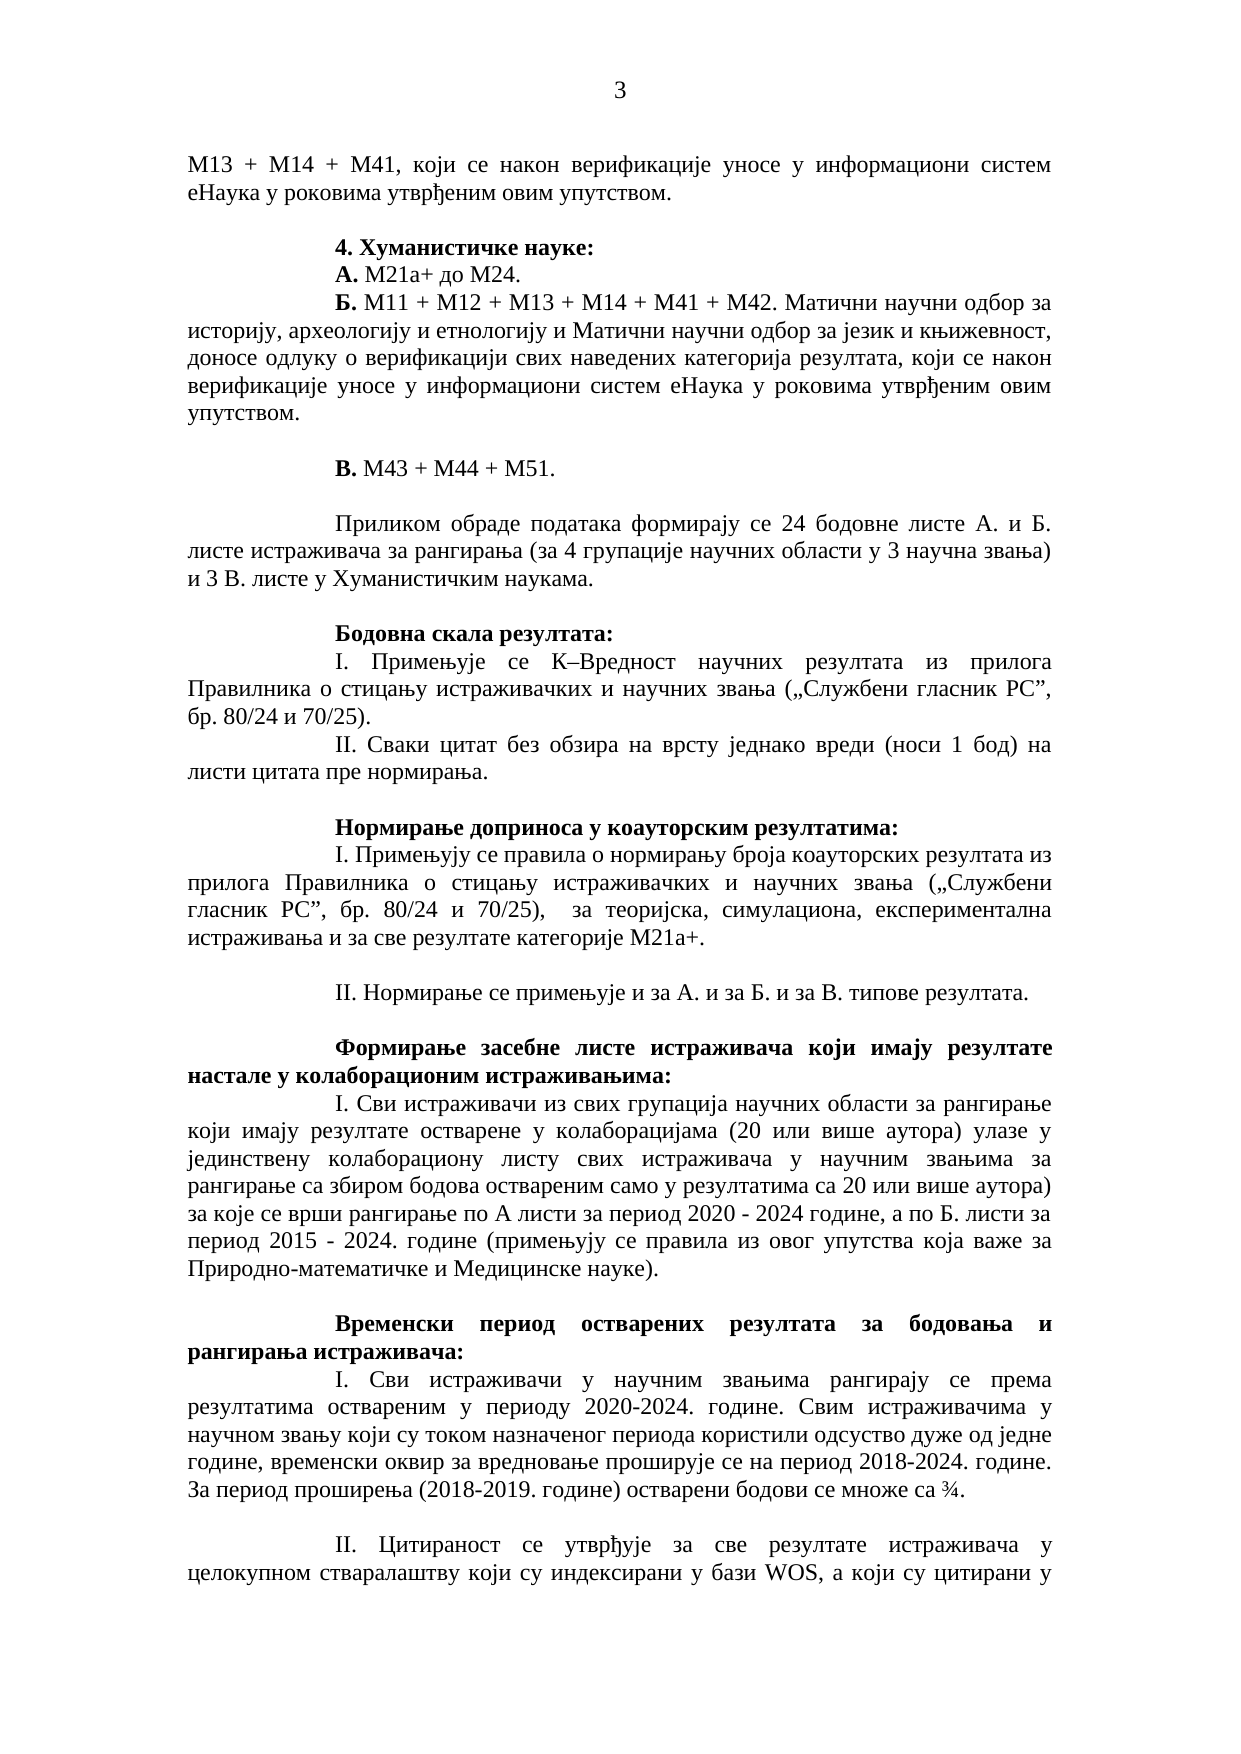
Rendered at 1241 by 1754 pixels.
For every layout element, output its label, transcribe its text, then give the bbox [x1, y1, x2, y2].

text А. М21а+ до М24. [187, 260, 1053, 288]
text Приликом обраде података формирају се 24 бодовне листе А. и Б. листе истраживача за рангирања (за 4 групације научних области у 3 научна звања) и 3 В. листе у Хуманистичким наукама. [187, 509, 1053, 592]
text В. М43 + М44 + М51. [187, 454, 1053, 481]
text Формирање засебне листе истраживача који имају резултате настале у колаборационим истраживањима: [187, 1033, 1053, 1088]
text I. Примењује се К–Вредност научних резултата из прилога Правилника о стицању истраживачких и научних звања („Службени гласник РС”, бр. 80/24 и 70/25). [187, 647, 1053, 730]
text Временски период остварених резултата за бодовања и рангирања истраживача: [187, 1309, 1053, 1364]
text II. Сваки цитат без обзира на врсту једнако вреди (носи 1 бод) на листи цитата пре нормирања. [187, 730, 1053, 785]
text II. Нормирање се примењује и за А. и за Б. и за В. типове резултата. [187, 978, 1053, 1006]
text I. Сви истраживачи у научним звањима рангирају се према резултатима оствареним у периоду 2020-2024. године. Свим истраживачима у научном звању који су током назначеног периода користили одсуство дуже од једне године, временски оквир за вредновање проширује се на период 2018-2024. године. За период проширења (2018-2019. године) остварени бодови се множе са ¾. [187, 1364, 1053, 1503]
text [187, 150, 1053, 205]
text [187, 1530, 1053, 1585]
text Б. М11 + М12 + М13 + М14 + М41 + М42. Матични научни одбор за историју, археологију и етнологију и Матични научни одбор за језик и књижевност, доносе одлуку о верификацији свих наведених категорија резултата, који се након верификације уносе у информациони систем еНаука у роковима утврђеним овим упутством. [187, 288, 1053, 426]
text I. Сви истраживачи из свих групација научних области за рангирање који имају резултате остварене у колаборацијама (20 или више аутора) улазе у јединствену колаборациону листу свих истраживача у научним звањима за рангирање са збиром бодова оствареним само у резултатима са 20 или више аутора) за које се врши рангирање по А листи за период 2020 - 2024 године, а по Б. листи за период 2015 - 2024. године (примењују се правила из овог упутства која важе за Природно-математичке и Медицинске науке). [187, 1088, 1053, 1282]
text Нормирање доприноса у коауторским резултатима: [187, 812, 1053, 840]
text 4. Хуманистичке науке: [187, 233, 1053, 260]
text Бодовна скала резултата: [187, 619, 1053, 647]
text I. Примењују се правила о нормирању броја коауторских резултата из прилога Правилника о стицању истраживачких и научних звања („Службени гласник РС”, бр. 80/24 и 70/25), за теоријска, симулациона, експериментална истраживања и за све резултате категорије М21а+. [187, 840, 1053, 951]
